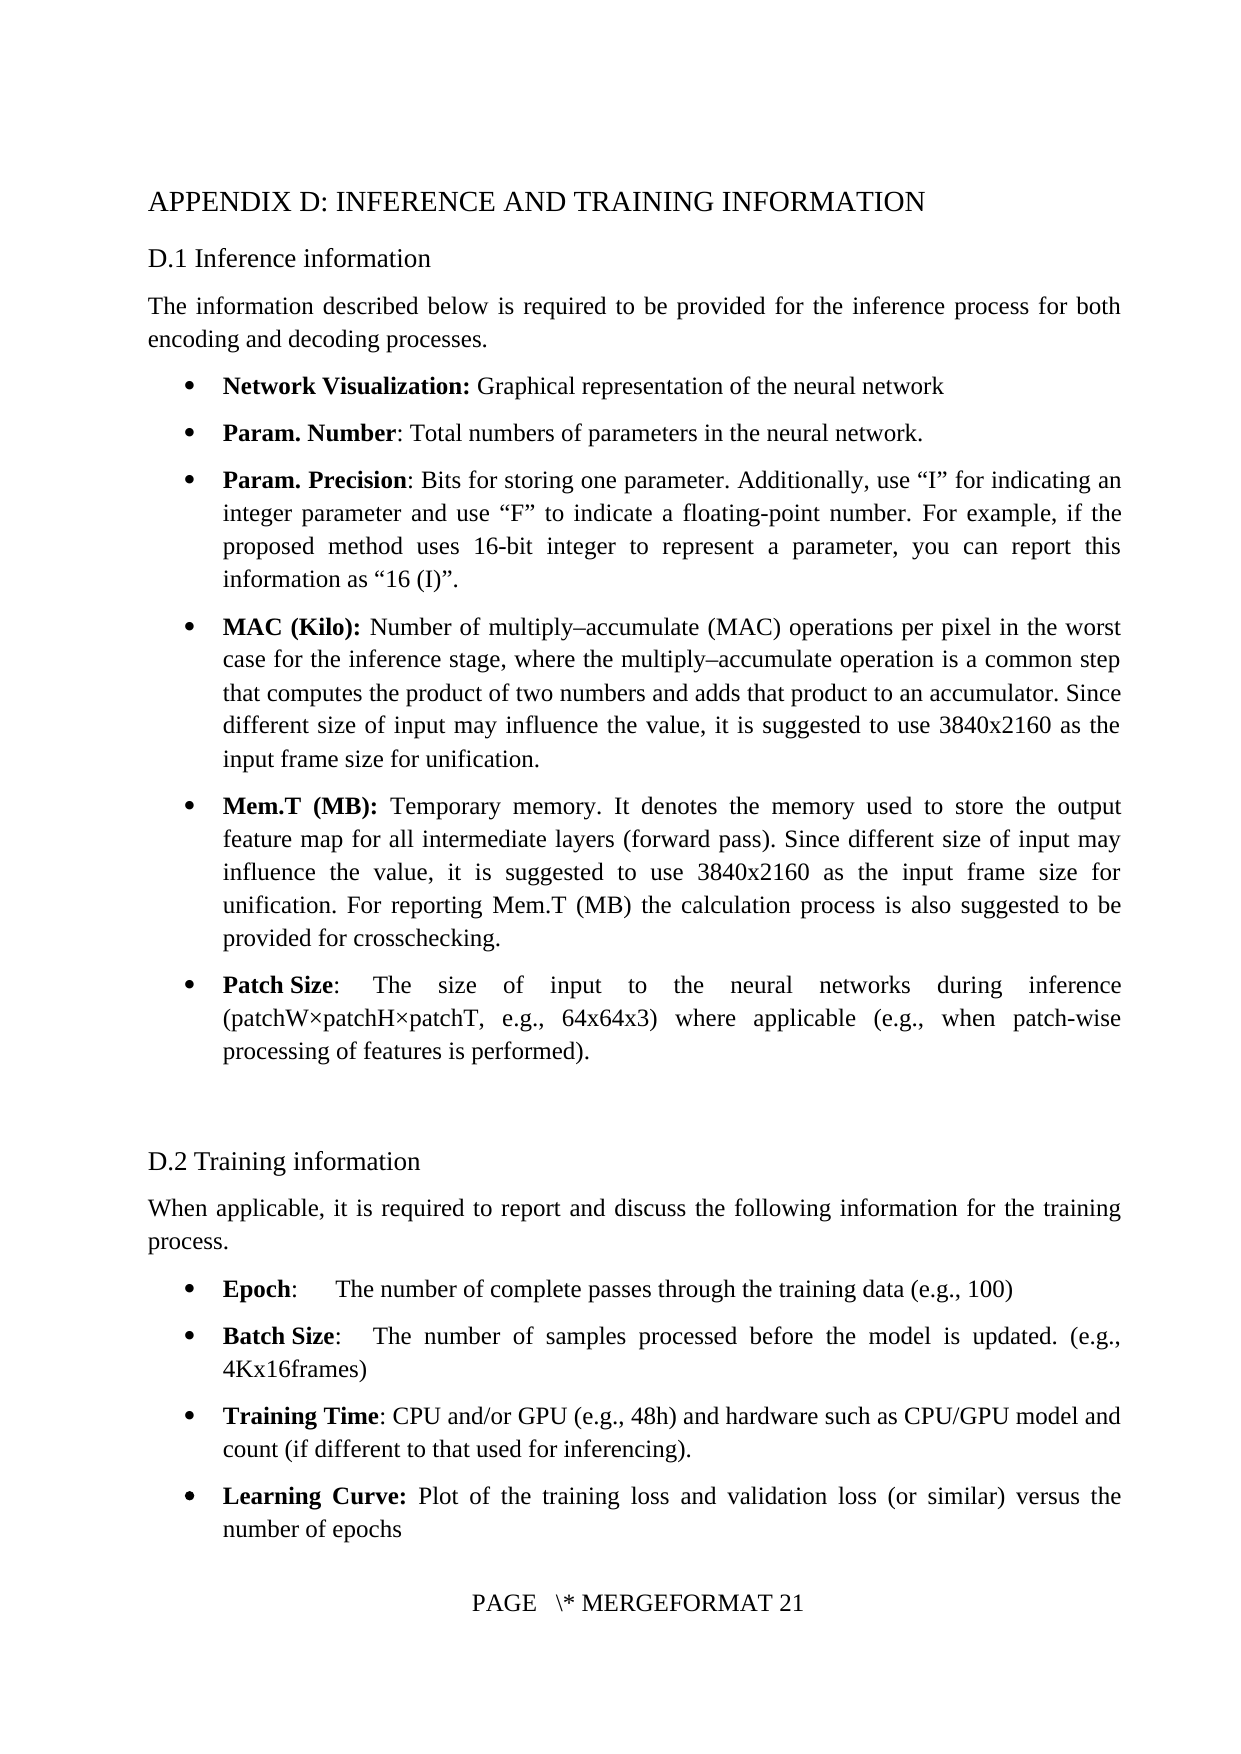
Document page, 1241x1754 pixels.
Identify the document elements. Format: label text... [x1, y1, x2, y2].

list Mem.T (MB): Temporary memory. It denotes the memory used to store the output feature map for all intermediate layers (forward pass). Since different size of input may influence the value, it is suggested to use 3840x2160 as the input frame size for unification. For reporting Mem.T (MB) the calculation process is also suggested to be provided for crosschecking. [185, 791, 1122, 952]
subtitle D.2 Training information [148, 1145, 1122, 1176]
text The information described below is required to be provided for the inference process for both encoding and decoding processes. [148, 291, 1122, 352]
list Learning Curve: Plot of the training loss and validation loss (or similar) versus the number of epochs [185, 1481, 1122, 1543]
subtitle D.1 Inference information [148, 242, 1122, 274]
list Network Visualization: Graphical representation of the neural network [185, 371, 1122, 400]
list Training Time: CPU and/or GPU (e.g., 48h) and hardware such as CPU/GPU model and count (if different to that used for inferencing). [185, 1401, 1122, 1463]
text When applicable, it is required to report and discuss the following information for the training process. [148, 1193, 1122, 1255]
list Epoch: The number of complete passes through the training data (e.g., 100) [185, 1274, 1122, 1302]
list Batch Size: The number of samples processed before the model is updated. (e.g., 4Kx16frames) [185, 1321, 1122, 1383]
list Param. Precision: Bits for storing one parameter. Additionally, use “I” for indicating an integer parameter and use “F” to indicate a floating-point number. For example, if the proposed method uses 16-bit integer to represent a parameter, you can report this information as “16 (I)”. [185, 465, 1122, 593]
list MAC (Kilo): Number of multiply–accumulate (MAC) operations per pixel in the worst case for the inference stage, where the multiply–accumulate operation is a common step that computes the product of two numbers and adds that product to an accumulator. Since different size of input may influence the value, it is suggested to use 3840x2160 as the input frame size for unification. [185, 612, 1122, 772]
list Patch Size: The size of input to the neural networks during inference (patchW×patchH×patchT, e.g., 64x64x3) where applicable (e.g., when patch-wise processing of features is performed). [185, 970, 1122, 1065]
list Param. Number: Total numbers of parameters in the neural network. [185, 418, 1122, 447]
text Appendix D: Inference and Training information [148, 185, 1122, 217]
